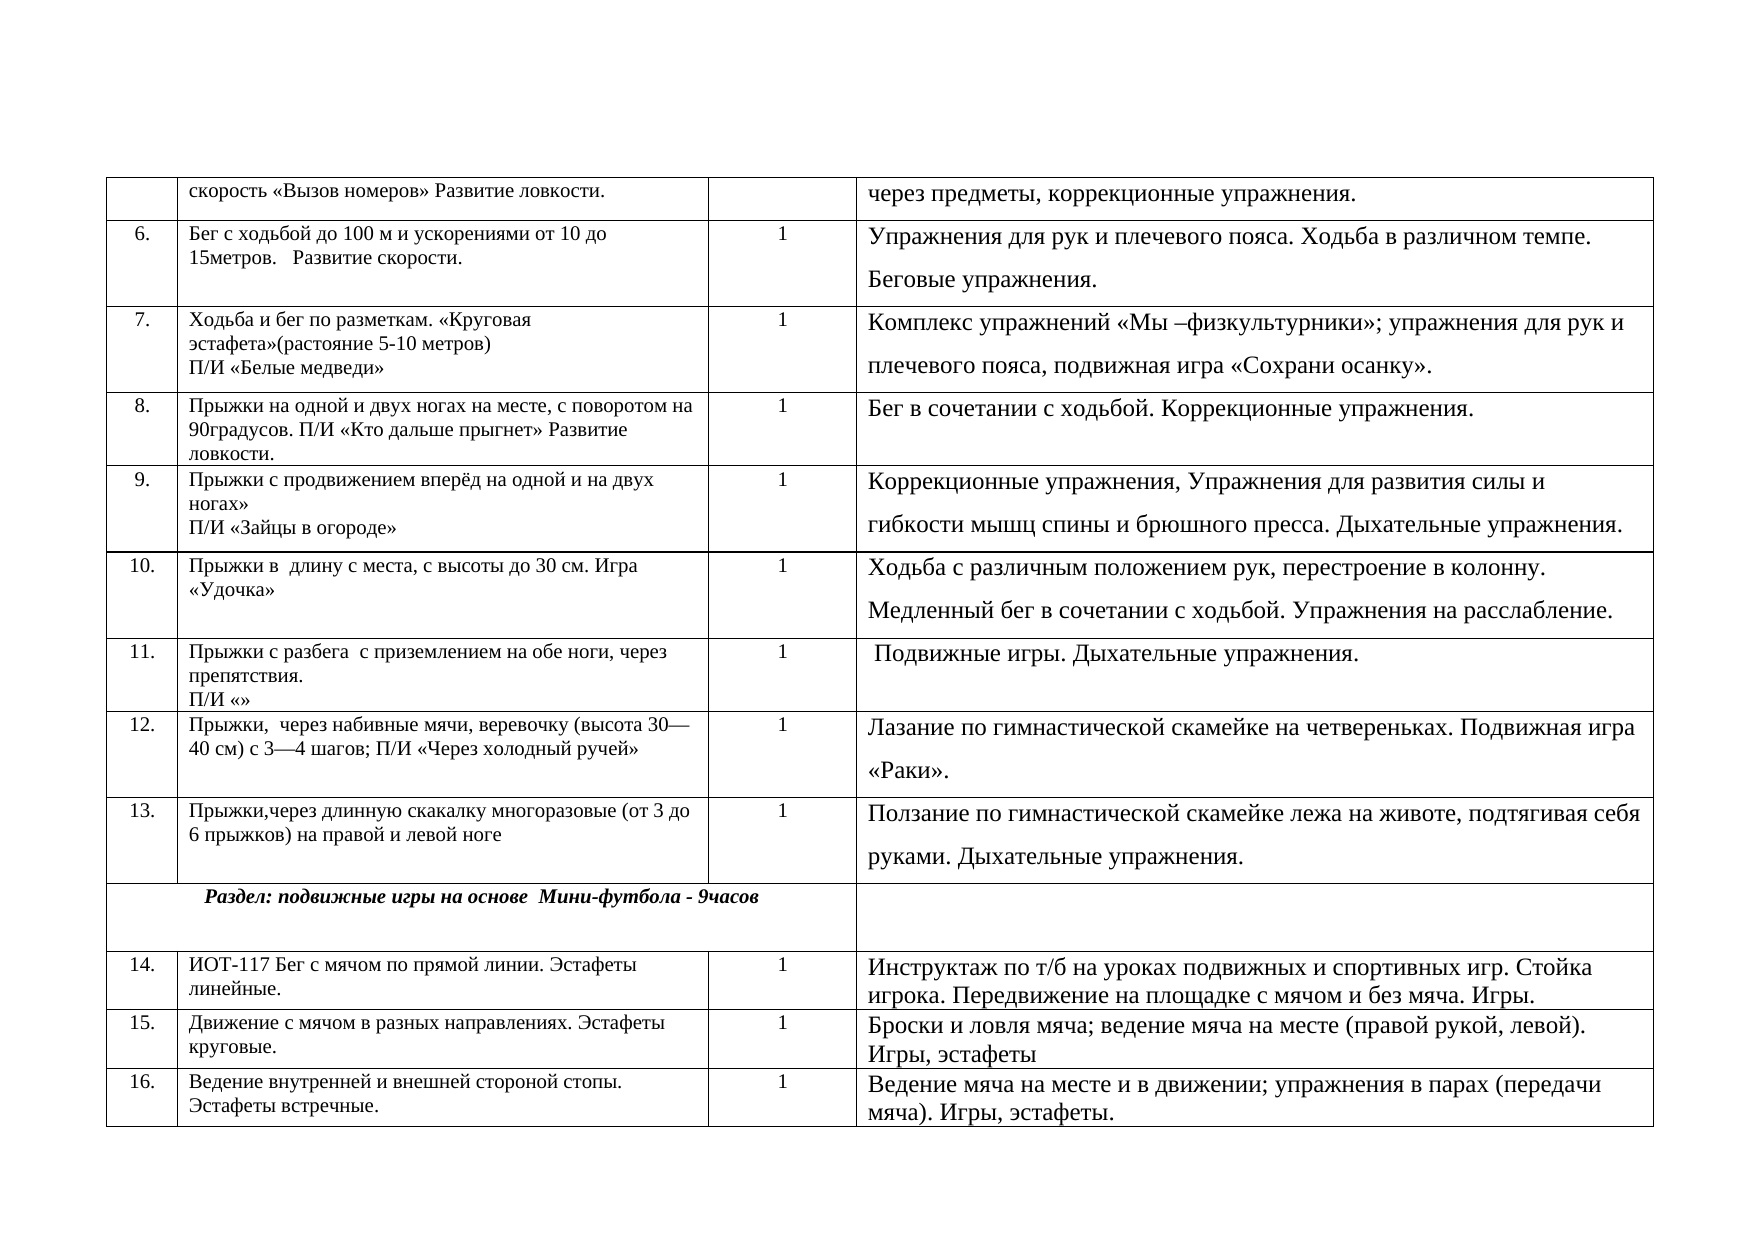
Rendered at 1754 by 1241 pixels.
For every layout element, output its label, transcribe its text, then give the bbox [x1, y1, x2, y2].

table_cell Движение с мячом в разных направлениях. Эстафеты круговые. [178, 1010, 708, 1068]
table_cell 1 [709, 1069, 856, 1126]
table_cell Прыжки, через набивные мячи, веревочку (высота 30— 40 см) с 3—4 шагов; П/И «Через холодный ручей» [178, 712, 708, 797]
table_cell 14. [107, 952, 177, 1009]
table_cell Комплекс упражнений «Мы –физкультурники»; упражнения для рук и плечевого пояса, подвижная игра «Сохрани осанку». [857, 307, 1653, 392]
table_cell Прыжки на одной и двух ногах на месте, с поворотом на 90градусов. П/И «Кто дальше прыгнет» Развитие ловкости. [178, 393, 708, 465]
table_cell 8. [107, 393, 177, 465]
table_cell Инструктаж по т/б на уроках подвижных и спортивных игр. Стойка игрока. Передвижение на площадке с мячом и без мяча. Игры. [857, 952, 1653, 1009]
table_cell Упражнения для рук и плечевого пояса. Ходьба в различном темпе. Беговые упражнения. [857, 221, 1653, 306]
table_cell Лазание по гимнастической скамейке на четвереньках. Подвижная игра «Раки». [857, 712, 1653, 797]
table_cell 1 [709, 553, 856, 637]
table_cell 11. [107, 639, 177, 711]
table_cell 13. [107, 798, 177, 883]
table_cell 15. [107, 1010, 177, 1068]
table_cell 1 [709, 393, 856, 465]
table_cell 1 [709, 178, 856, 220]
table_cell 1 [709, 1010, 856, 1068]
table_cell Ведение мяча на месте и в движении; упражнения в парах (передачи мяча). Игры, эстафеты. [857, 1069, 1653, 1126]
table_cell Бег в сочетании с ходьбой. Коррекционные упражнения. [857, 393, 1653, 465]
table_cell Подвижные игры. Дыхательные упражнения. [857, 639, 1653, 711]
table_cell 12. [107, 712, 177, 797]
table_cell Коррекционные упражнения, Упражнения для развития силы и гибкости мышц спины и брюшного пресса. Дыхательные упражнения. [857, 466, 1653, 551]
table_cell 1 [709, 952, 856, 1009]
table_cell 10. [107, 553, 177, 637]
table_cell 1 [709, 221, 856, 306]
table_cell 5. [107, 178, 177, 220]
table_cell 1 [709, 466, 856, 551]
table_cell Прыжки с разбега с приземлением на обе ноги, через препятствия. П/И «» [178, 639, 708, 711]
table_cell Ходьба и бег по разметкам. «Круговая эстафета»(растояние 5-10 метров) П/И «Белые медведи» [178, 307, 708, 392]
table_cell ИОТ-117 Бег с мячом по прямой линии. Эстафеты линейные. [178, 952, 708, 1009]
table_cell Ведение внутренней и внешней стороной стопы. Эстафеты встречные. [178, 1069, 708, 1126]
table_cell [857, 178, 1653, 220]
table_cell Бег с ходьбой до 100 м и ускорениями от 10 до 15метров. Развитие скорости. [178, 221, 708, 306]
table_cell Прыжки,через длинную скакалку многоразовые (от 3 до 6 прыжков) на правой и левой ноге [178, 798, 708, 883]
table_cell 7. [107, 307, 177, 392]
table_cell Прыжки с продвижением вперёд на одной и на двух ногах» П/И «Зайцы в огороде» [178, 466, 708, 551]
table_cell 16. [107, 1069, 177, 1126]
table_cell 1 [709, 639, 856, 711]
table_cell Ползание по гимнастической скамейке лежа на животе, подтягивая себя руками. Дыхательные упражнения. [857, 798, 1653, 883]
table_cell Прыжки в длину с места, с высоты до 30 см. Игра «Удочка» [178, 553, 708, 637]
table_cell 6. [107, 221, 177, 306]
table_cell Раздел: подвижные игры на основе Мини-футбола - 9часов [107, 884, 856, 951]
table_cell [857, 884, 1653, 951]
table_cell 1 [709, 798, 856, 883]
table_cell 9. [107, 466, 177, 551]
table_cell Броски и ловля мяча; ведение мяча на месте (правой рукой, левой). Игры, эстафеты [857, 1010, 1653, 1068]
table_cell 1 [709, 307, 856, 392]
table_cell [178, 178, 708, 220]
table_cell Ходьба с различным положением рук, перестроение в колонну. Медленный бег в сочетании с ходьбой. Упражнения на расслабление. [857, 553, 1653, 637]
table_cell 1 [709, 712, 856, 797]
